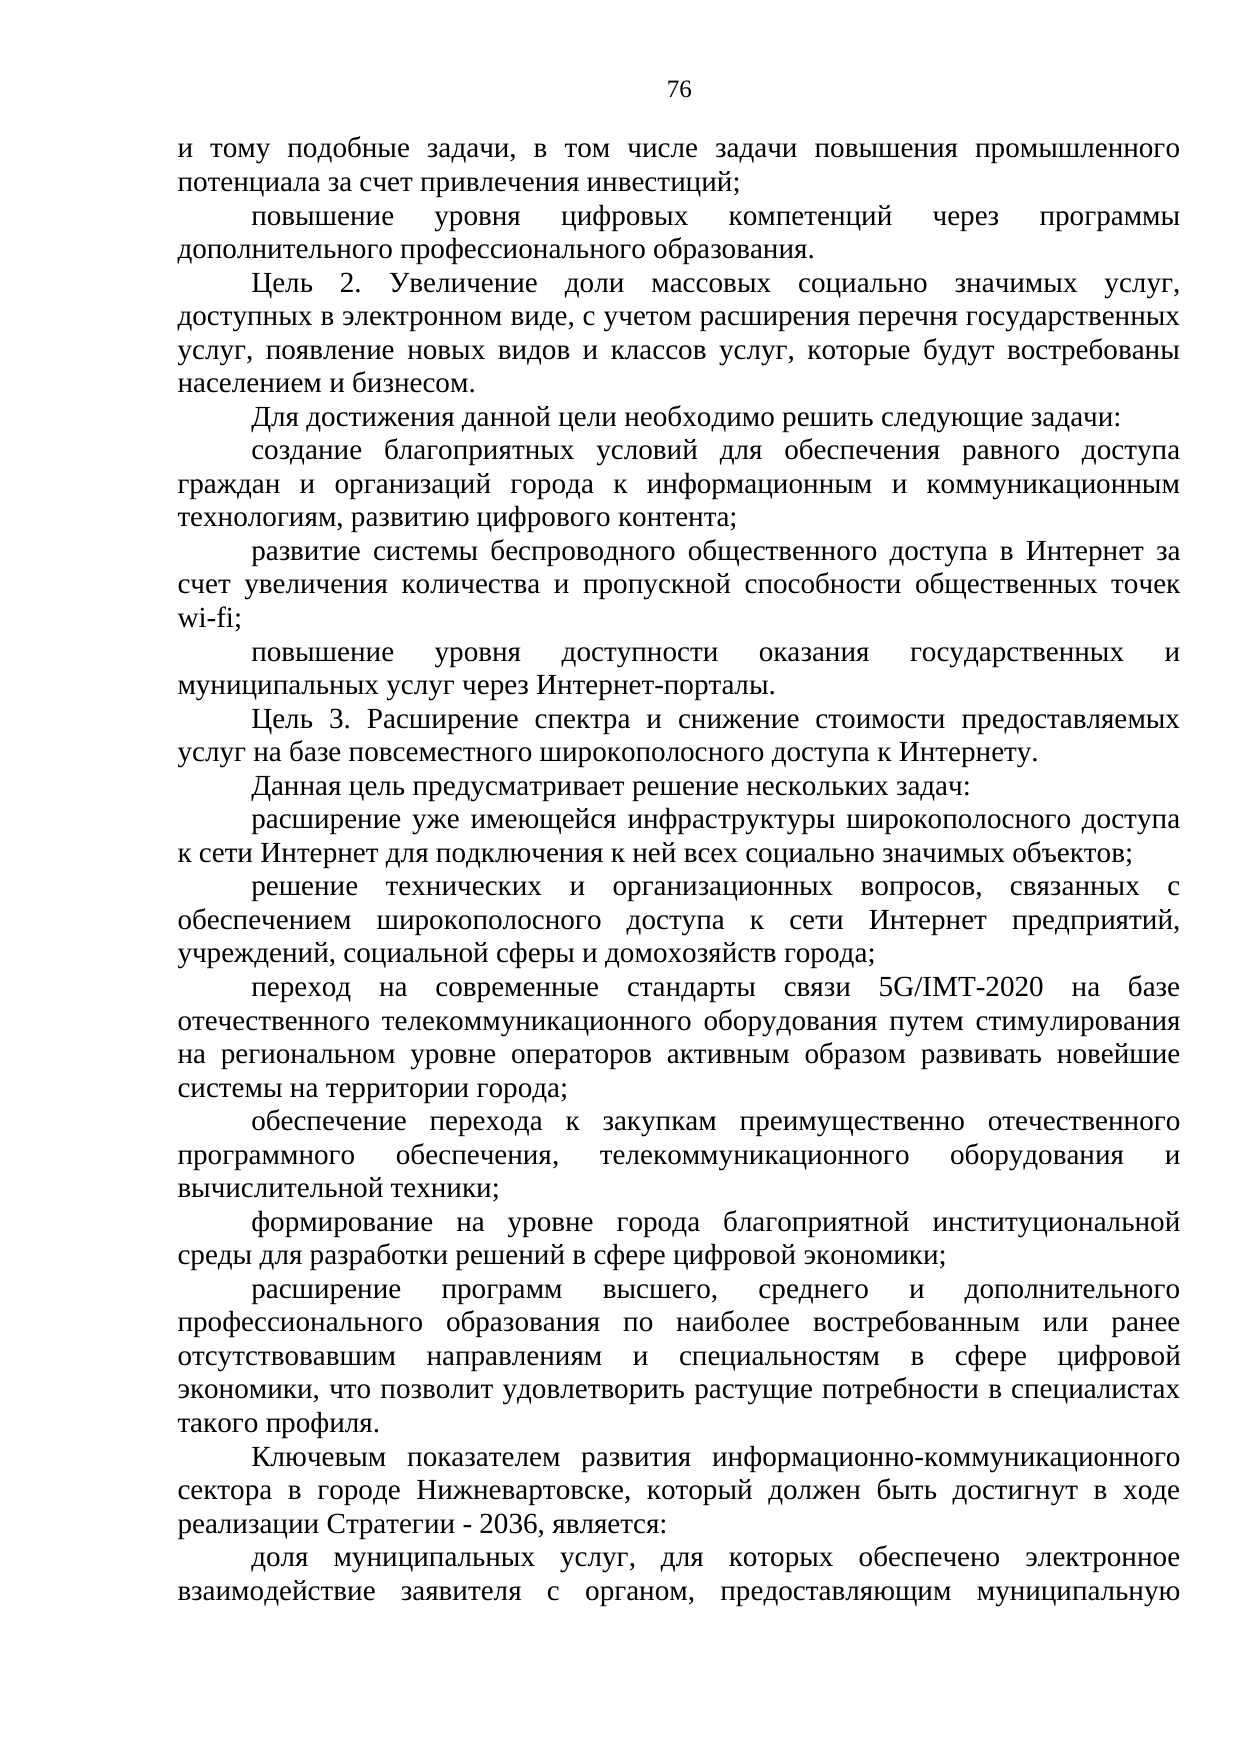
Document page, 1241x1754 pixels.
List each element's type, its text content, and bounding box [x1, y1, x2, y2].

text решение технических и организационных вопросов, связанных с обеспечением широкополосного доступа к сети Интернет предприятий, учреждений, социальной сферы и домохозяйств города; [177, 868, 1181, 969]
text обеспечение перехода к закупкам преимущественно отечественного программного обеспечения, телекоммуникационного оборудования и вычислительной техники; [177, 1103, 1181, 1204]
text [177, 131, 1181, 198]
text Данная цель предусматривает решение нескольких задач: [177, 768, 1181, 801]
text создание благоприятных условий для обеспечения равного доступа граждан и организаций города к информационным и коммуникационным технологиям, развитию цифрового контента; [177, 432, 1181, 533]
text расширение уже имеющейся инфраструктуры широкополосного доступа к сети Интернет для подключения к ней всех социально значимых объектов; [177, 801, 1181, 868]
text Для достижения данной цели необходимо решить следующие задачи: [177, 399, 1181, 432]
text переход на современные стандарты связи 5G/IMT-2020 на базе отечественного телекоммуникационного оборудования путем стимулирования на региональном уровне операторов активным образом развивать новейшие системы на территории города; [177, 969, 1181, 1103]
text Цель 3. Расширение спектра и снижение стоимости предоставляемых услуг на базе повсеместного широкополосного доступа к Интернету. [177, 701, 1181, 768]
text развитие системы беспроводного общественного доступа в Интернет за счет увеличения количества и пропускной способности общественных точек wi-fi; [177, 533, 1181, 634]
text формирование на уровне города благоприятной институциональной среды для разработки решений в сфере цифровой экономики; [177, 1204, 1181, 1271]
text повышение уровня доступности оказания государственных и муниципальных услуг через Интернет-порталы. [177, 634, 1181, 701]
text Цель 2. Увеличение доли массовых социально значимых услуг, доступных в электронном виде, с учетом расширения перечня государственных услуг, появление новых видов и классов услуг, которые будут востребованы населением и бизнесом. [177, 265, 1181, 399]
list Ключевым показателем развития информационно-коммуникационного сектора в городе Нижневартовске, который должен быть достигнут в ходе реализации Стратегии - 2036, является: [177, 1439, 1181, 1539]
text повышение уровня цифровых компетенций через программы дополнительного профессионального образования. [177, 198, 1181, 265]
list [177, 1539, 1181, 1606]
text расширение программ высшего, среднего и дополнительного профессионального образования по наиболее востребованным или ранее отсутствовавшим направлениям и специальностям в сфере цифровой экономики, что позволит удовлетворить растущие потребности в специалистах такого профиля. [177, 1271, 1181, 1439]
